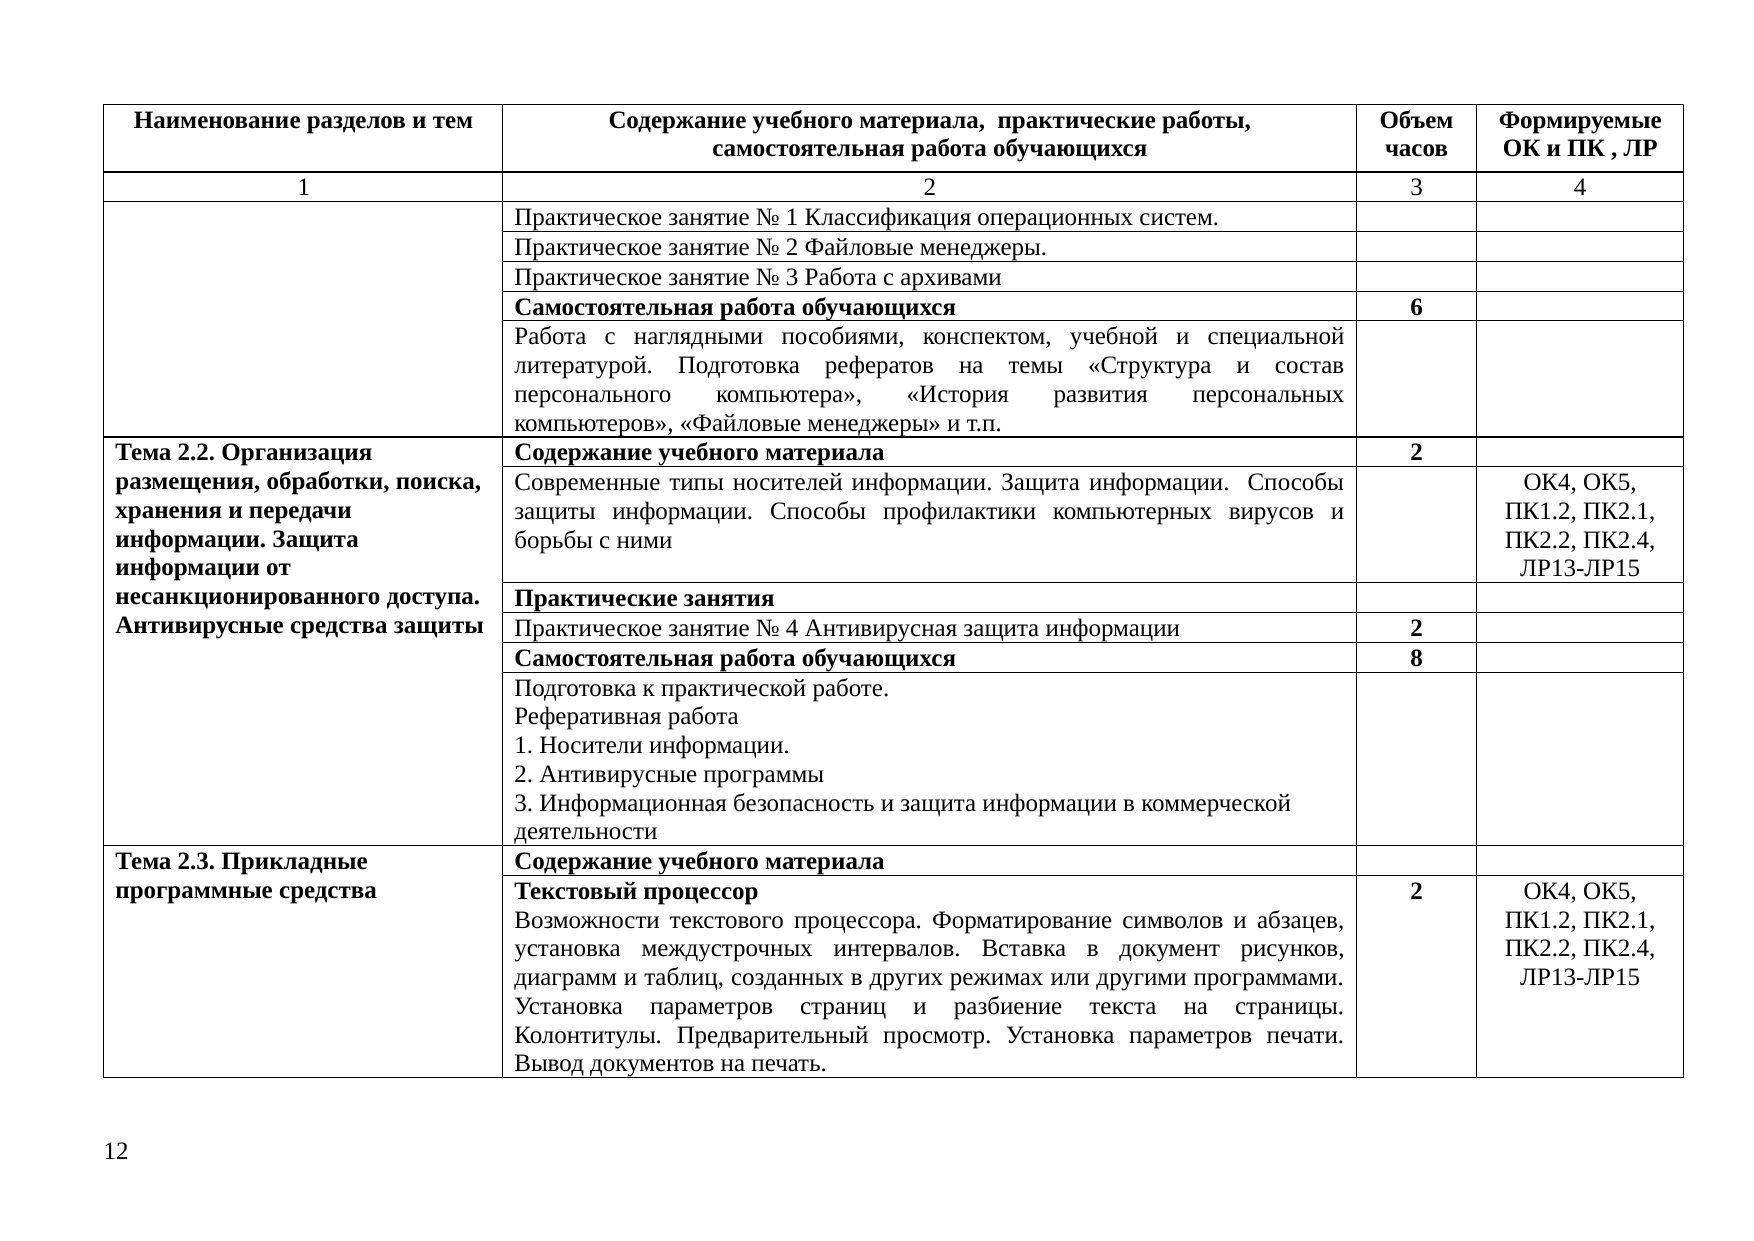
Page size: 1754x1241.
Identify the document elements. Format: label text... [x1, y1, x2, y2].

table_cell Тема 2.2. Организация размещения, обработки, поиска, хранения и передачи информации. Защита информации от несанкционированного доступа. Антивирусные средства защиты [104, 438, 502, 845]
table_cell [1357, 262, 1476, 291]
table_cell 2 [1357, 438, 1476, 466]
table_cell [1477, 643, 1683, 672]
table_cell Тема 2.3. Прикладные программные средства [104, 846, 502, 1077]
table_cell [1477, 262, 1683, 291]
table_cell ОК4, ОК5, ПК1.2, ПК2.1, ПК2.2, ПК2.4, ЛР13-ЛР15 [1477, 876, 1683, 1077]
table_cell [1477, 438, 1683, 466]
table_header Объем часов [1357, 105, 1476, 171]
table_cell Работа с наглядными пособиями, конспектом, учебной и специальной литературой. Подготовка рефератов на темы «Структура и состав персонального компьютера», «История развития персональных компьютеров», «Файловые менеджеры» и т.п. [503, 321, 1356, 436]
table_cell Практическое занятие № 2 Файловые менеджеры. [503, 232, 1356, 261]
table_cell Практическое занятие № 3 Работа с архивами [503, 262, 1356, 291]
table_cell [1477, 292, 1683, 320]
table_cell Практическое занятие № 4 Антивирусная защита информации [503, 613, 1356, 642]
table_cell [1477, 232, 1683, 261]
table_cell [1477, 321, 1683, 436]
table_cell 2 [503, 173, 1356, 201]
table_cell Практическое занятие № 1 Классификация операционных систем. [503, 202, 1356, 231]
table_cell [1477, 673, 1683, 845]
table_cell [1357, 202, 1476, 231]
table_cell 2 [1357, 613, 1476, 642]
table_cell [1357, 583, 1476, 612]
table_cell 8 [1357, 643, 1476, 672]
table_header Формируемые ОК и ПК , ЛР [1477, 105, 1683, 171]
table_cell 2 [1357, 876, 1476, 1077]
table_cell [1357, 846, 1476, 875]
table_cell [1477, 202, 1683, 231]
table_header Наименование разделов и тем [104, 105, 502, 171]
table_cell ОК4, ОК5, ПК1.2, ПК2.1, ПК2.2, ПК2.4, ЛР13-ЛР15 [1477, 467, 1683, 582]
table_cell 3 [1357, 173, 1476, 201]
table_cell Современные типы носителей информации. Защита информации. Способы защиты информации. Способы профилактики компьютерных вирусов и борьбы с ними [503, 467, 1356, 582]
table_cell [1477, 583, 1683, 612]
table_cell Текстовый процессор Возможности текстового процессора. Форматирование символов и абзацев, установка междустрочных интервалов. Вставка в документ рисунков, диаграмм и таблиц, созданных в других режимах или другими программами. Установка параметров страниц и разбиение текста на страницы. Колонтитулы. Предварительный просмотр. Установка параметров печати. Вывод документов на печать. [503, 876, 1356, 1077]
table_cell Самостоятельная работа обучающихся [503, 292, 1356, 320]
table_cell [1477, 846, 1683, 875]
table_cell Самостоятельная работа обучающихся [503, 643, 1356, 672]
table_cell 4 [1477, 173, 1683, 201]
table_cell [1357, 467, 1476, 582]
table_cell Содержание учебного материала [503, 438, 1356, 466]
table_cell Практические занятия [503, 583, 1356, 612]
table_cell [1357, 321, 1476, 436]
table_cell [1477, 613, 1683, 642]
table_header Содержание учебного материала, практические работы, самостоятельная работа обучающихся [503, 105, 1356, 171]
table_cell Подготовка к практической работе. Реферативная работа 1. Носители информации. 2. Антивирусные программы 3. Информационная безопасность и защита информации в коммерческой деятельности [503, 673, 1356, 845]
table_cell [1357, 673, 1476, 845]
table_cell 6 [1357, 292, 1476, 320]
table_cell [1357, 232, 1476, 261]
table_cell Содержание учебного материала [503, 846, 1356, 875]
table_cell 1 [104, 173, 502, 201]
